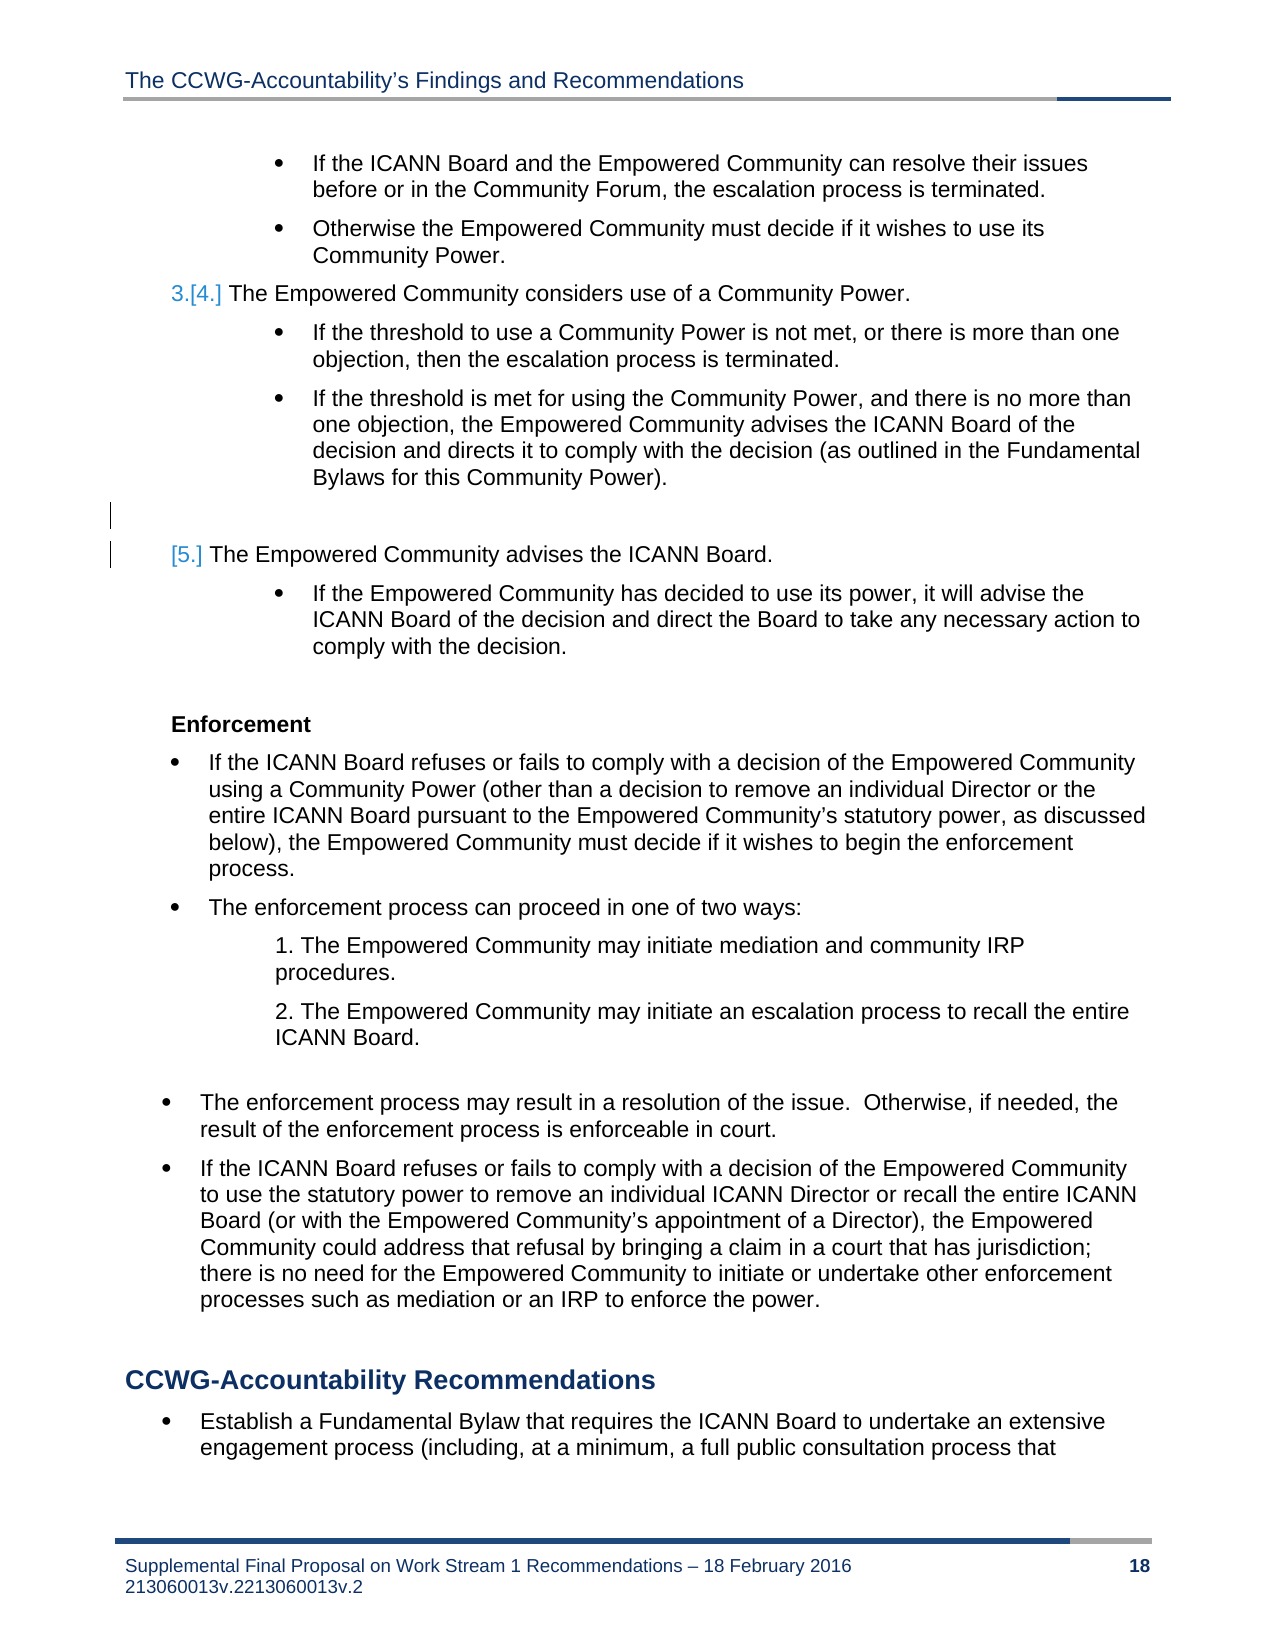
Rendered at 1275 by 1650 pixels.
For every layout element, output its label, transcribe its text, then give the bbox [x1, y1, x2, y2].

list If the threshold to use a Community Power is not met, or there is more than one objection, then the escalation process is terminated. [275, 319, 1150, 372]
list If the ICANN Board refuses or fails to comply with a decision of the Empowered Community using a Community Power (other than a decision to remove an individual Director or the entire ICANN Board pursuant to the Empowered Community’s statutory power, as discussed below), the Empowered Community must decide if it wishes to begin the enforcement process. [171, 749, 1150, 881]
list If the threshold is met for using the Community Power, and there is no more than one objection, the Empowered Community advises the ICANN Board of the decision and directs it to comply with the decision (as outlined in the Fundamental Bylaws for this Community Power). [275, 384, 1150, 490]
list The Empowered Community considers use of a Community Power. [171, 280, 1150, 307]
list The Empowered Community advises the ICANN Board. [171, 541, 1150, 568]
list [162, 1408, 1150, 1460]
list If the Empowered Community has decided to use its power, it will advise the ICANN Board of the decision and direct the Board to take any necessary action to comply with the decision. [275, 580, 1150, 659]
list The enforcement process can proceed in one of two ways: [171, 894, 1150, 920]
text Enforcement [171, 711, 1150, 737]
list The enforcement process may result in a resolution of the issue. Otherwise, if needed, the result of the enforcement process is enforceable in court. [162, 1089, 1150, 1142]
list If the ICANN Board and the Empowered Community can resolve their issues before or in the Community Forum, the escalation process is terminated. [275, 150, 1150, 203]
text 1. The Empowered Community may initiate mediation and community IRP procedures. [275, 932, 1150, 985]
list If the ICANN Board refuses or fails to comply with a decision of the Empowered Community to use the statutory power to remove an individual ICANN Director or recall the entire ICANN Board (or with the Empowered Community’s appointment of a Director), the Empowered Community could address that refusal by bringing a claim in a court that has jurisdiction; there is no need for the Empowered Community to initiate or undertake other enforcement processes such as mediation or an IRP to enforce the power. [162, 1154, 1150, 1313]
text CCWG-Accountability Recommendations [125, 1364, 1150, 1395]
list Otherwise the Empowered Community must decide if it wishes to use its Community Power. [275, 215, 1150, 268]
text 2. The Empowered Community may initiate an escalation process to recall the entire ICANN Board. [275, 998, 1150, 1077]
